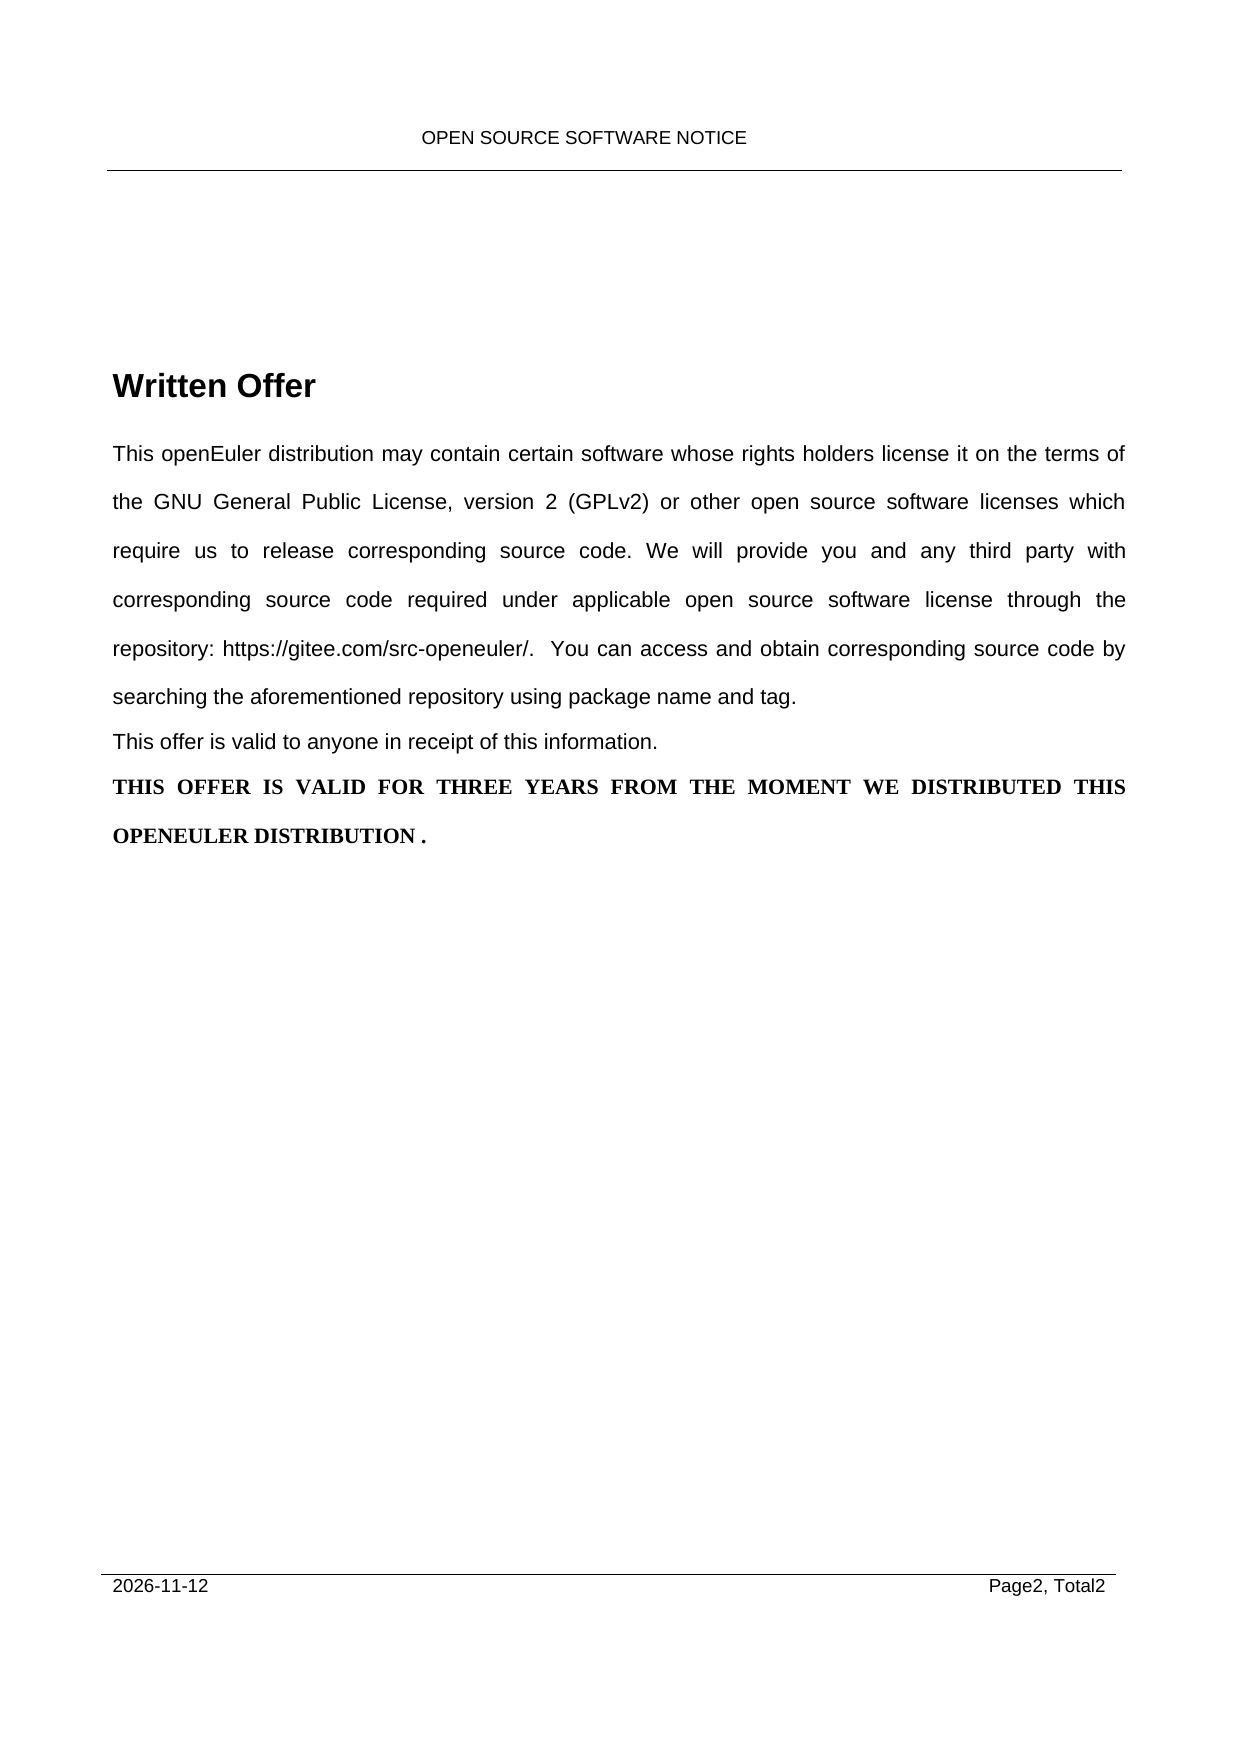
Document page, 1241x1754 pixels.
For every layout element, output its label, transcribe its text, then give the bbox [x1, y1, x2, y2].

text THIS OFFER IS VALID FOR THREE YEARS FROM THE MOMENT WE DISTRIBUTED THIS OPENEULER DISTRIBUTION . [112, 771, 1128, 852]
text Written Offer [112, 353, 1128, 418]
text This openEuler distribution may contain certain software whose rights holders license it on the terms of the GNU General Public License, version 2 (GPLv2) or other open source software licenses which require us to release corresponding source code. We will provide you and any third party with corresponding source code required under applicable open source software license through the repository: https://gitee.com/src-openeuler/. You can access and obtain corresponding source code by searching the aforementioned repository using package name and tag. [112, 437, 1128, 713]
text This offer is valid to anyone in receipt of this information. [112, 726, 1128, 758]
